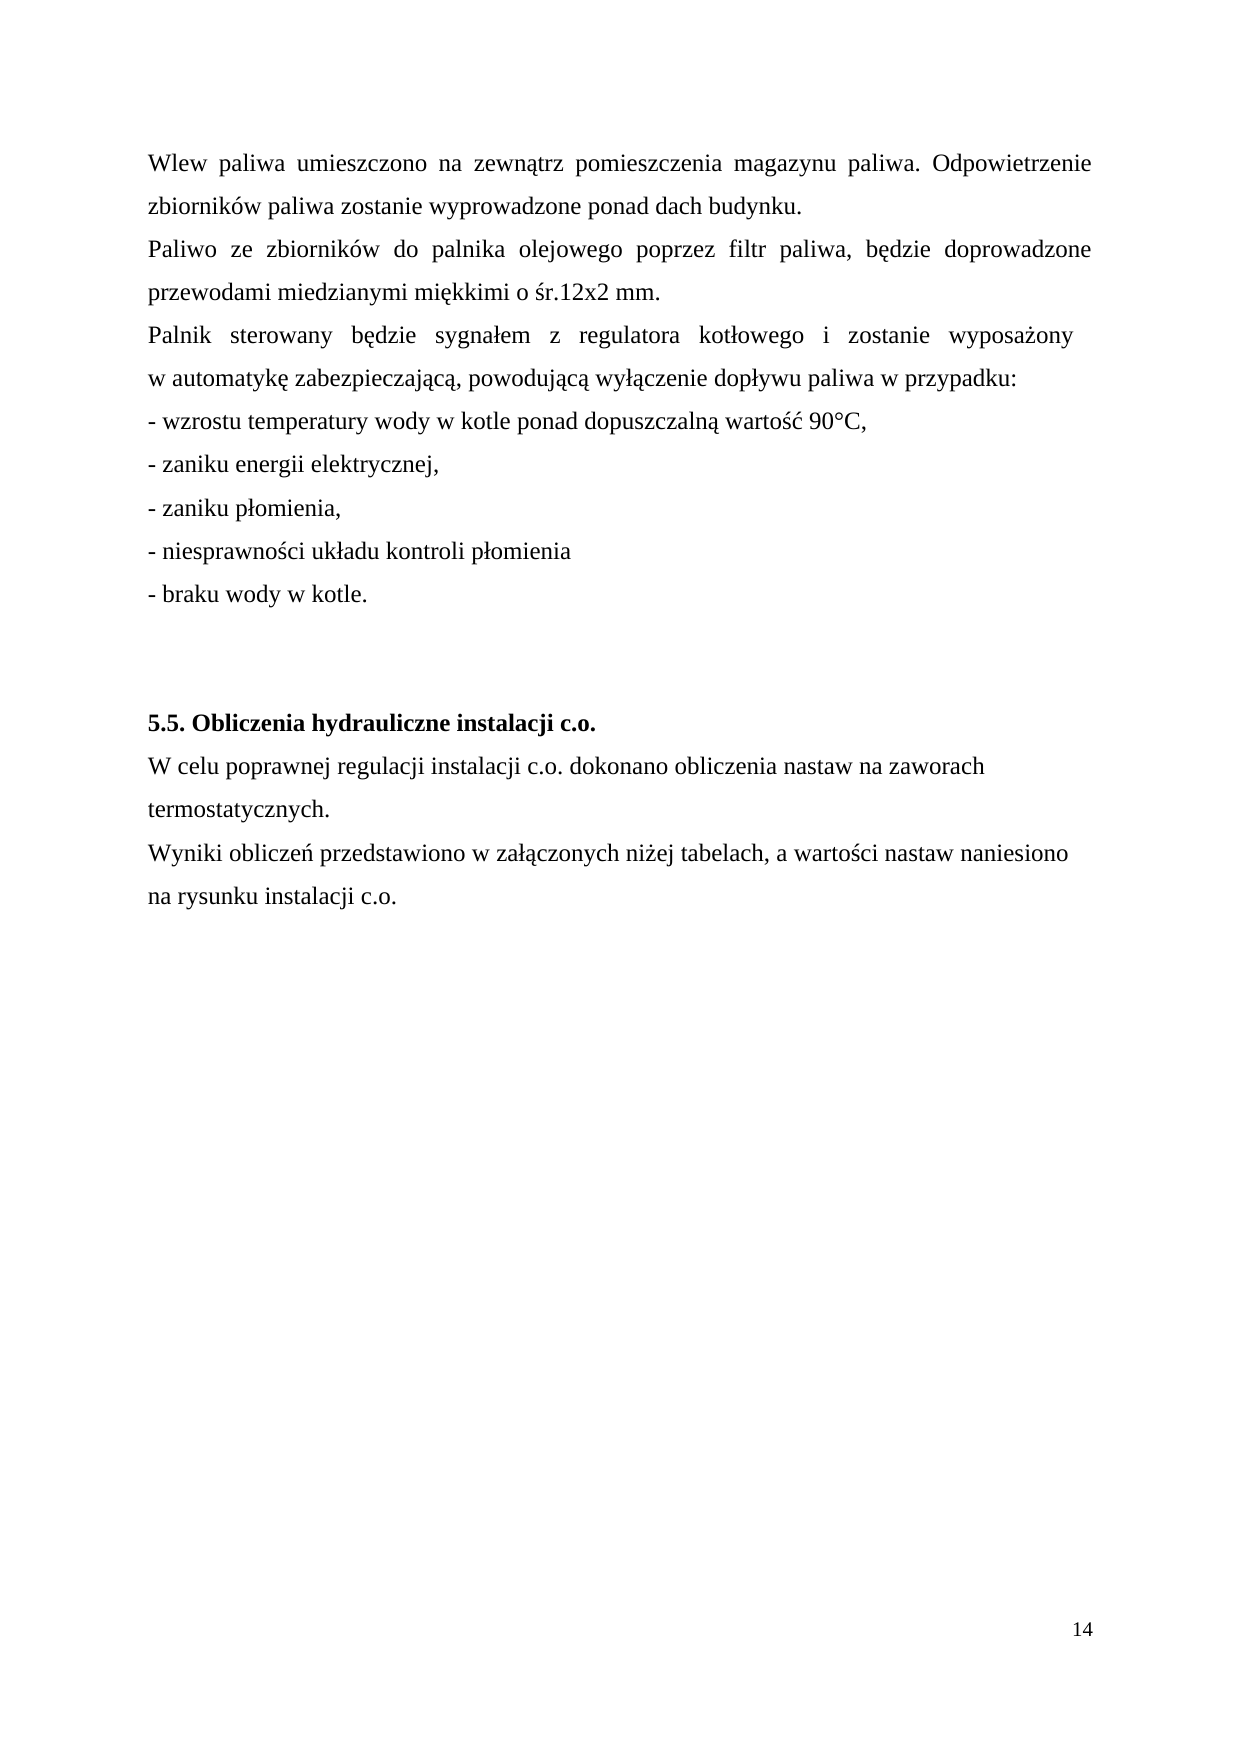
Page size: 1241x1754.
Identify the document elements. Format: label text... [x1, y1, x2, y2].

text - zaniku płomienia, [148, 493, 1092, 521]
text 5.5. Obliczenia hydrauliczne instalacji c.o. [148, 708, 1092, 737]
text - braku wody w kotle. [148, 579, 1092, 608]
text W celu poprawnej regulacji instalacji c.o. dokonano obliczenia nastaw na zaworach termostatycznych. [148, 751, 1092, 823]
text Paliwo ze zbiorników do palnika olejowego poprzez filtr paliwa, będzie doprowadzone przewodami miedzianymi miękkimi o śr.12x2 mm. [148, 234, 1092, 306]
text - niesprawności układu kontroli płomienia [148, 536, 1092, 564]
text Palnik sterowany będzie sygnałem z regulatora kotłowego i zostanie wyposażony w automatykę zabezpieczającą, powodującą wyłączenie dopływu paliwa w przypadku: [148, 320, 1092, 392]
text - wzrostu temperatury wody w kotle ponad dopuszczalną wartość 90°C, [148, 406, 1092, 435]
text Wyniki obliczeń przedstawiono w załączonych niżej tabelach, a wartości nastaw naniesiono na rysunku instalacji c.o. [148, 838, 1092, 909]
text Wlew paliwa umieszczono na zewnątrz pomieszczenia magazynu paliwa. Odpowietrzenie zbiorników paliwa zostanie wyprowadzone ponad dach budynku. [148, 148, 1092, 219]
text - zaniku energii elektrycznej, [148, 449, 1092, 478]
